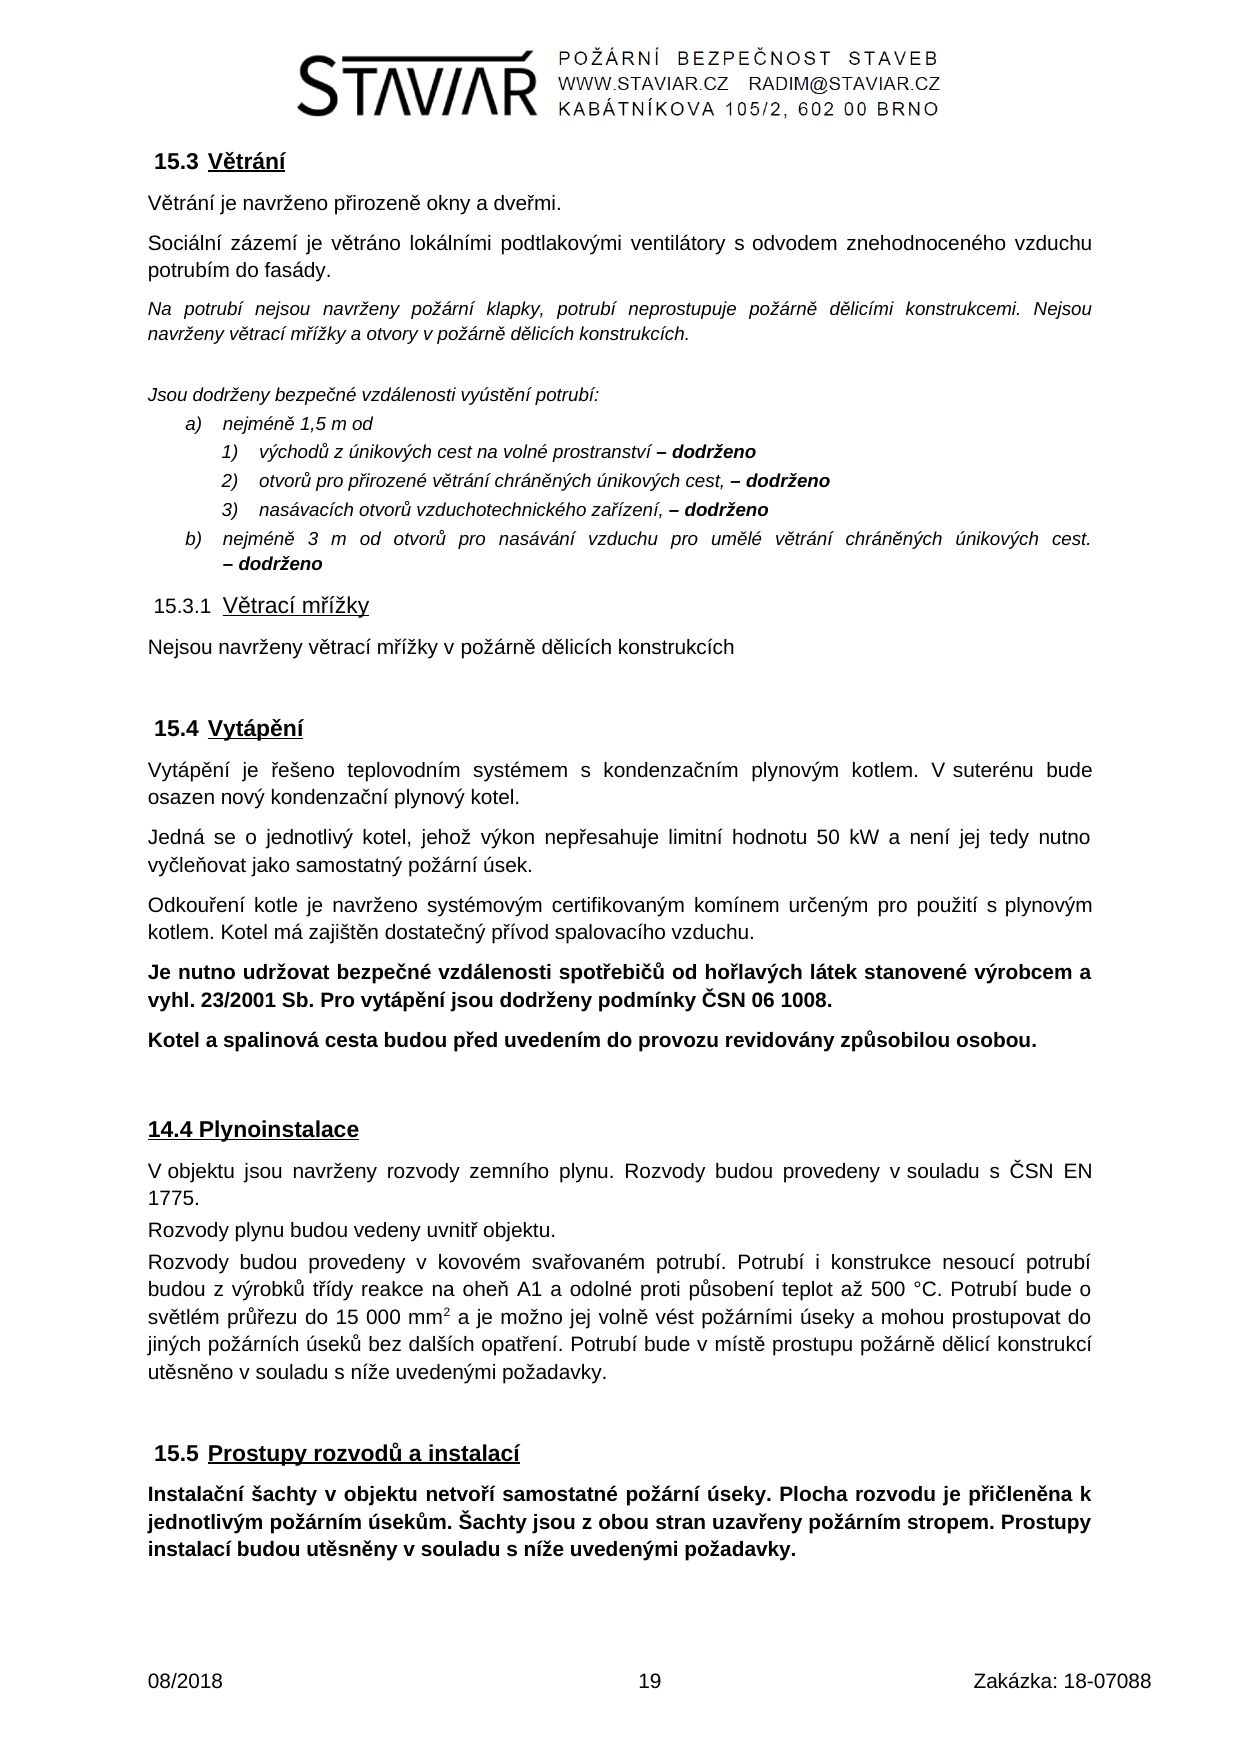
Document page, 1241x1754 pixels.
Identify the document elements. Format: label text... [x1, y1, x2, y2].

list nejméně 1,5 m od [185, 412, 1092, 434]
subtitle Prostupy rozvodů a instalací [148, 1439, 1092, 1466]
subtitle Vytápění [148, 715, 1092, 741]
text Odkouření kotle je navrženo systémovým certifikovaným komínem určeným pro použití s plynovým kotlem. Kotel má zajištěn dostatečný přívod spalovacího vzduchu. [148, 893, 1092, 944]
list východů z únikových cest na volné prostranství – dodrženo [221, 441, 1092, 463]
text Rozvody budou provedeny v kovovém svařovaném potrubí. Potrubí i konstrukce nesoucí potrubí budou z výrobků třídy reakce na oheň A1 a odolné proti působení teplot až 500 °C. Potrubí bude o světlém průřezu do 15 000 mm2 a je možno jej volně vést požárními úseky a mohou prostupovat do jiných požárních úseků bez dalších opatření. Potrubí bude v místě prostupu požárně dělicí konstrukcí utěsněno v souladu s níže uvedenými požadavky. [148, 1249, 1092, 1383]
list nasávacích otvorů vzduchotechnického zařízení, – dodrženo [221, 499, 1092, 521]
text Větrání je navrženo přirozeně okny a dveřmi. [148, 190, 1092, 214]
text Kotel a spalinová cesta budou před uvedením do provozu revidovány způsobilou osobou. [148, 1028, 1092, 1052]
list nejméně 3 m od otvorů pro nasávání vzduchu pro umělé větrání chráněných únikových cest. – dodrženo [185, 528, 1092, 574]
text Vytápění je řešeno teplovodním systémem s kondenzačním plynovým kotlem. V suterénu bude osazen nový kondenzační plynový kotel. [148, 758, 1092, 809]
text Sociální zázemí je větráno lokálními podtlakovými ventilátory s odvodem znehodnoceného vzduchu potrubím do fasády. [148, 230, 1092, 282]
subtitle 14.4 Plynoinstalace [148, 1116, 1092, 1142]
text Jsou dodrženy bezpečné vzdálenosti vyústění potrubí: [148, 383, 1092, 405]
picture [293, 43, 945, 128]
text Je nutno udržovat bezpečné vzdálenosti spotřebičů od hořlavých látek stanovené výrobcem a vyhl. 23/2001 Sb. Pro vytápění jsou dodrženy podmínky ČSN 06 1008. [148, 960, 1092, 1012]
text Na potrubí nejsou navrženy požární klapky, potrubí neprostupuje požárně dělicími konstrukcemi. Nejsou navrženy větrací mřížky a otvory v požárně dělicích konstrukcích. [148, 298, 1092, 344]
list otvorů pro přirozené větrání chráněných únikových cest, – dodrženo [221, 470, 1092, 492]
text Rozvody plynu budou vedeny uvnitř objektu. [148, 1218, 1092, 1242]
text Instalační šachty v objektu netvoří samostatné požární úseky. Plocha rozvodu je přičleněna k jednotlivým požárním úsekům. Šachty jsou z obou stran uzavřeny požárním stropem. Prostupy instalací budou utěsněny v souladu s níže uvedenými požadavky. [148, 1482, 1092, 1561]
subtitle Větrání [148, 148, 1092, 174]
text Nejsou navrženy větrací mřížky v požárně dělicích konstrukcích [148, 635, 1092, 659]
text Jedná se o jednotlivý kotel, jehož výkon nepřesahuje limitní hodnotu 50 kW a není jej tedy nutno vyčleňovat jako samostatný požární úsek. [148, 825, 1092, 877]
subtitle Větrací mřížky [148, 592, 1092, 619]
text V objektu jsou navrženy rozvody zemního plynu. Rozvody budou provedeny v souladu s ČSN EN 1775. [148, 1159, 1092, 1210]
